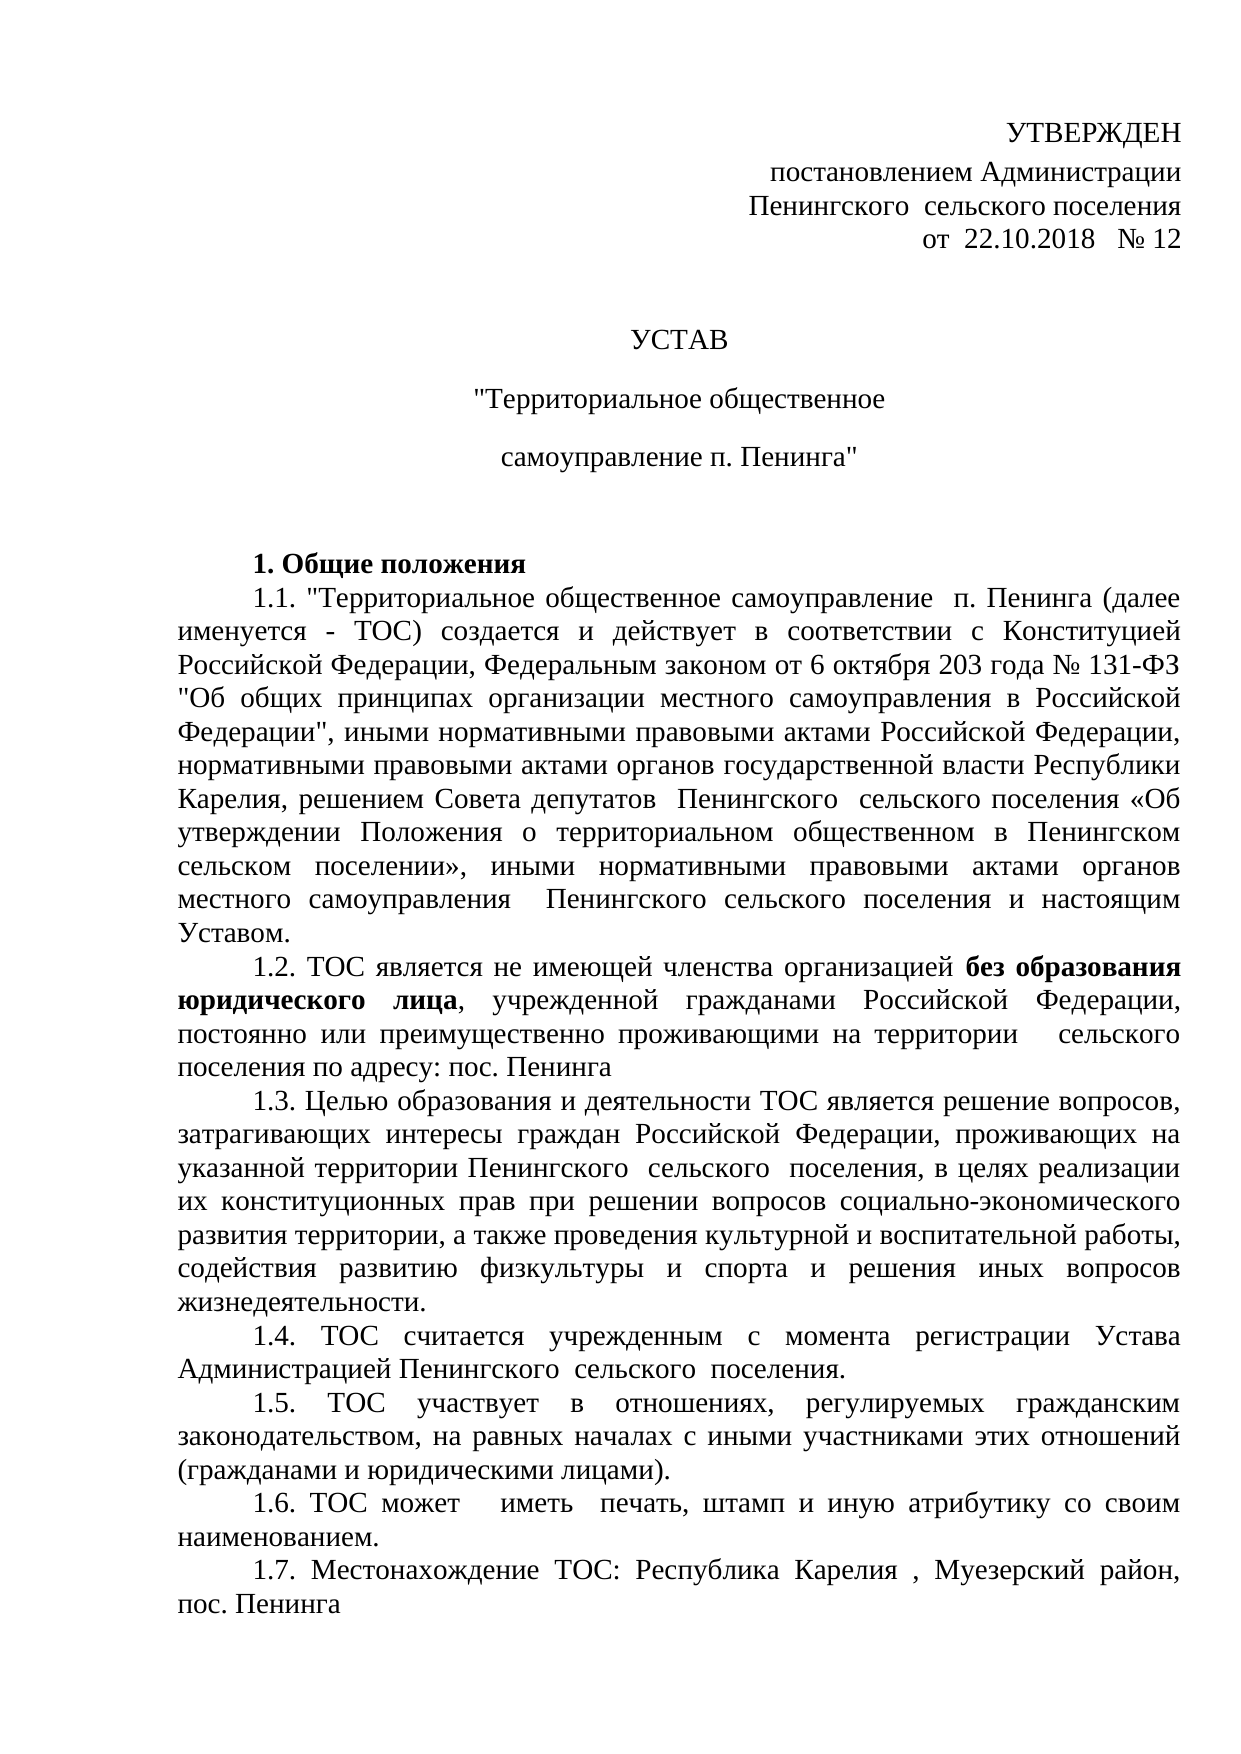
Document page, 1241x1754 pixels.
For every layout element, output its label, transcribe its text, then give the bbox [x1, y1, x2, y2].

text 1.3. Целью образования и деятельности ТОС является решение вопросов, затрагивающих интересы граждан Российской Федерации, проживающих на указанной территории Пенингского сельского поселения, в целях реализации их конституционных прав при решении вопросов социально-экономического развития территории, а также проведения культурной и воспитательной работы, содействия развитию физкультуры и спорта и решения иных вопросов жизнедеятельности. [177, 1083, 1181, 1318]
text 1.6. ТОС может иметь печать, штамп и иную атрибутику со своим наименованием. [177, 1485, 1181, 1552]
subtitle "Территориальное общественное [177, 381, 1181, 414]
subtitle самоуправление п. Пенинга" [177, 439, 1181, 473]
text от 22.10.2018 № 12 [177, 222, 1181, 255]
text 1.4. ТОС считается учрежденным с момента регистрации Устава Администрацией Пенингского сельского поселения. [177, 1318, 1181, 1385]
text 1.5. ТОС участвует в отношениях, регулируемых гражданским законодательством, на равных началах с иными участниками этих отношений (гражданами и юридическими лицами). [177, 1385, 1181, 1485]
text постановлением Администрации [177, 154, 1181, 188]
text 1.2. ТОС является не имеющей членства организацией без образования юридического лица, учрежденной гражданами Российской Федерации, постоянно или преимущественно проживающими на территории сельского поселения по адресу: пос. Пенинга [177, 949, 1181, 1083]
subtitle УТВЕРЖДЕН [177, 115, 1181, 148]
text 1. Общие положения [177, 546, 1181, 580]
list 1.1. "Территориальное общественное самоуправление п. Пенинга (далее именуется - ТОС) создается и действует в соответствии с Конституцией Российской Федерации, Федеральным законом от 6 октября 203 года № 131-ФЗ "Об общих принципах организации местного самоуправления в Российской Федерации", иными нормативными правовыми актами Российской Федерации, нормативными правовыми актами органов государственной власти Республики Карелия, решением Совета депутатов Пенингского сельского поселения «Об утверждении Положения о территориальном общественном в Пенингском сельском поселении», иными нормативными правовыми актами органов местного самоуправления Пенингского сельского поселения и настоящим Уставом. [177, 580, 1181, 949]
text 1.7. Местонахождение ТОС: Республика Карелия , Муезерский район, пос. Пенинга [177, 1552, 1181, 1619]
text Пенингского сельского поселения [177, 188, 1181, 222]
text УСТАВ [177, 322, 1181, 356]
